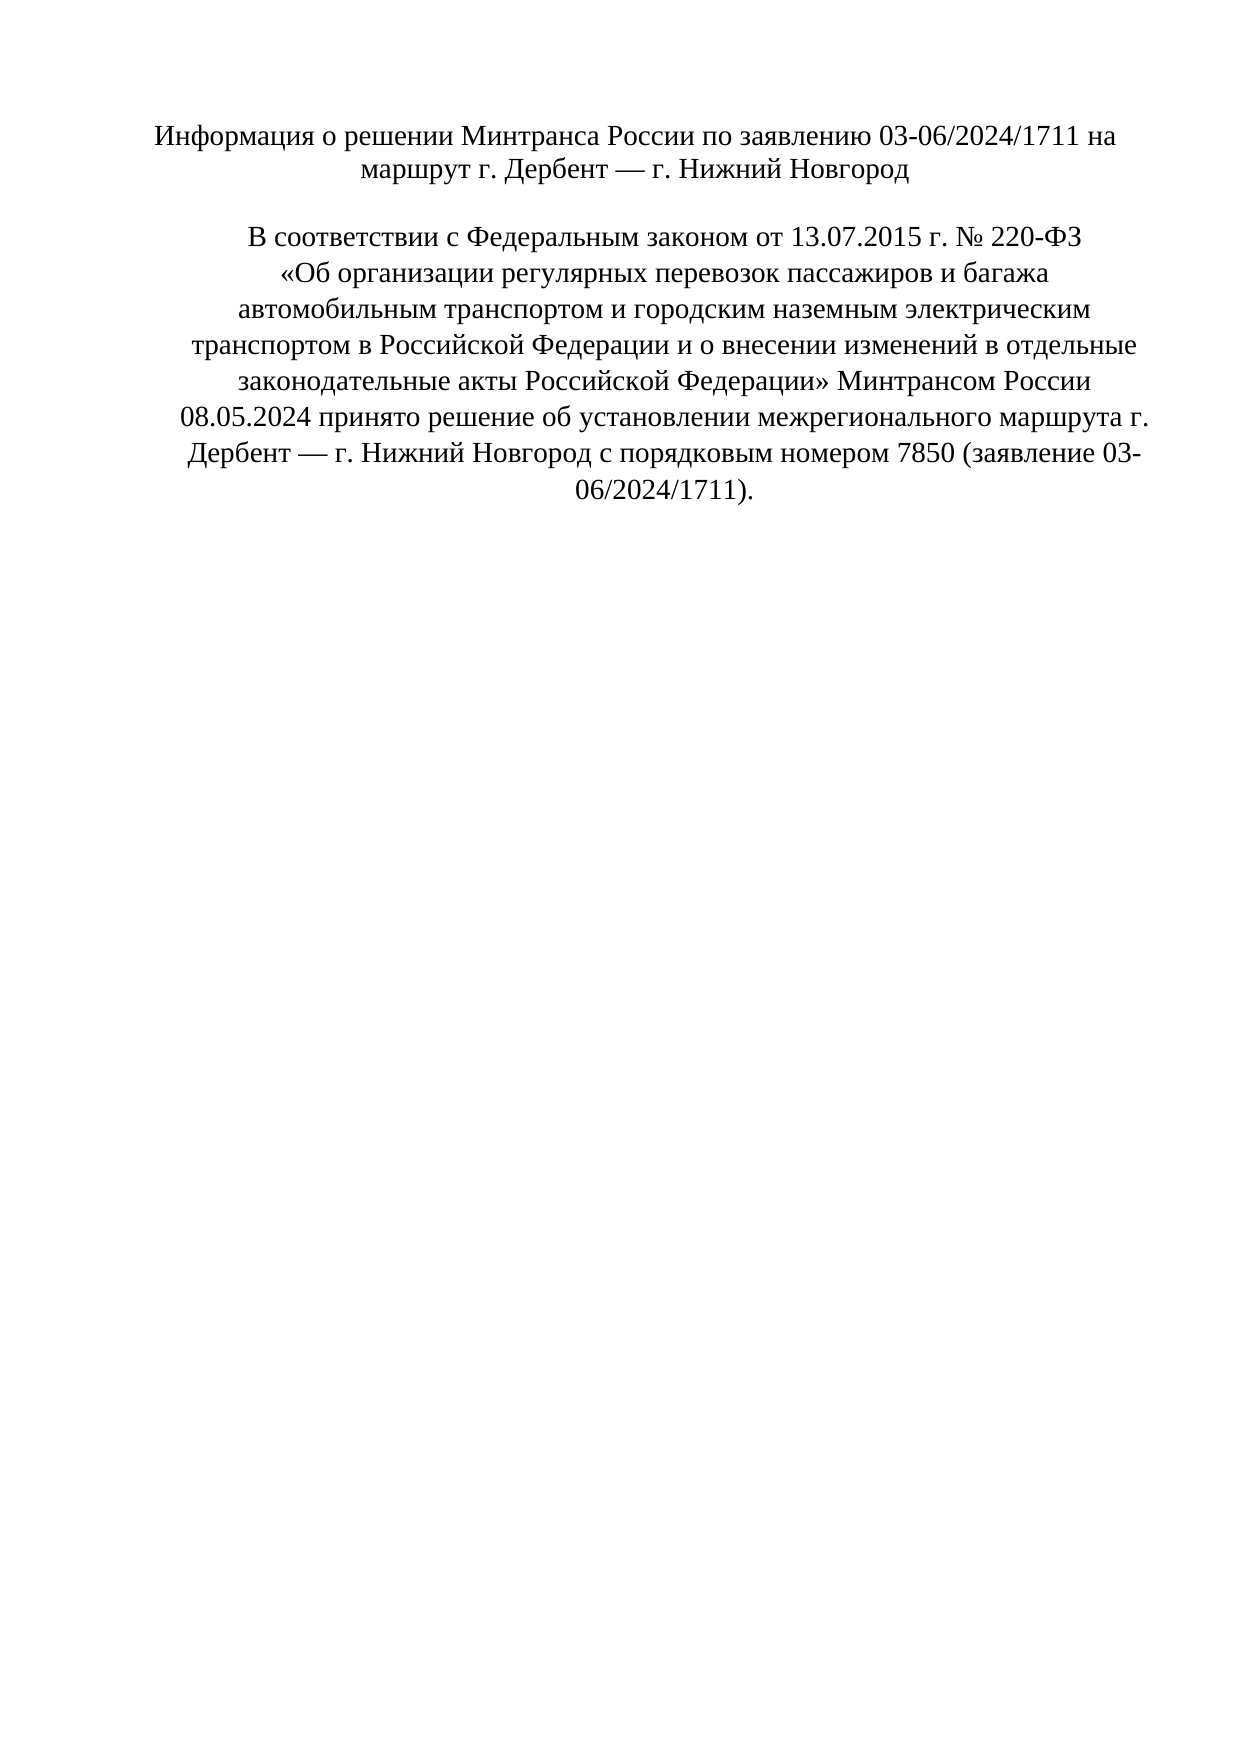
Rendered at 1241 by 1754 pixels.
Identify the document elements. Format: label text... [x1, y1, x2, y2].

text Информация о решении Минтранса России по заявлению 03-06/2024/1711 на маршрут г. Дербент — г. Нижний Новгород [118, 118, 1152, 185]
text В соответствии с Федеральным законом от 13.07.2015 г. № 220-ФЗ «Об организации регулярных перевозок пассажиров и багажа автомобильным транспортом и городским наземным электрическим транспортом в Российской Федерации и о внесении изменений в отдельные законодательные акты Российской Федерации» Минтрансом России 08.05.2024 принято решение об установлении межрегионального маршрута г. Дербент — г. Нижний Новгород с порядковым номером 7850 (заявление 03-06/2024/1711). [177, 219, 1152, 505]
